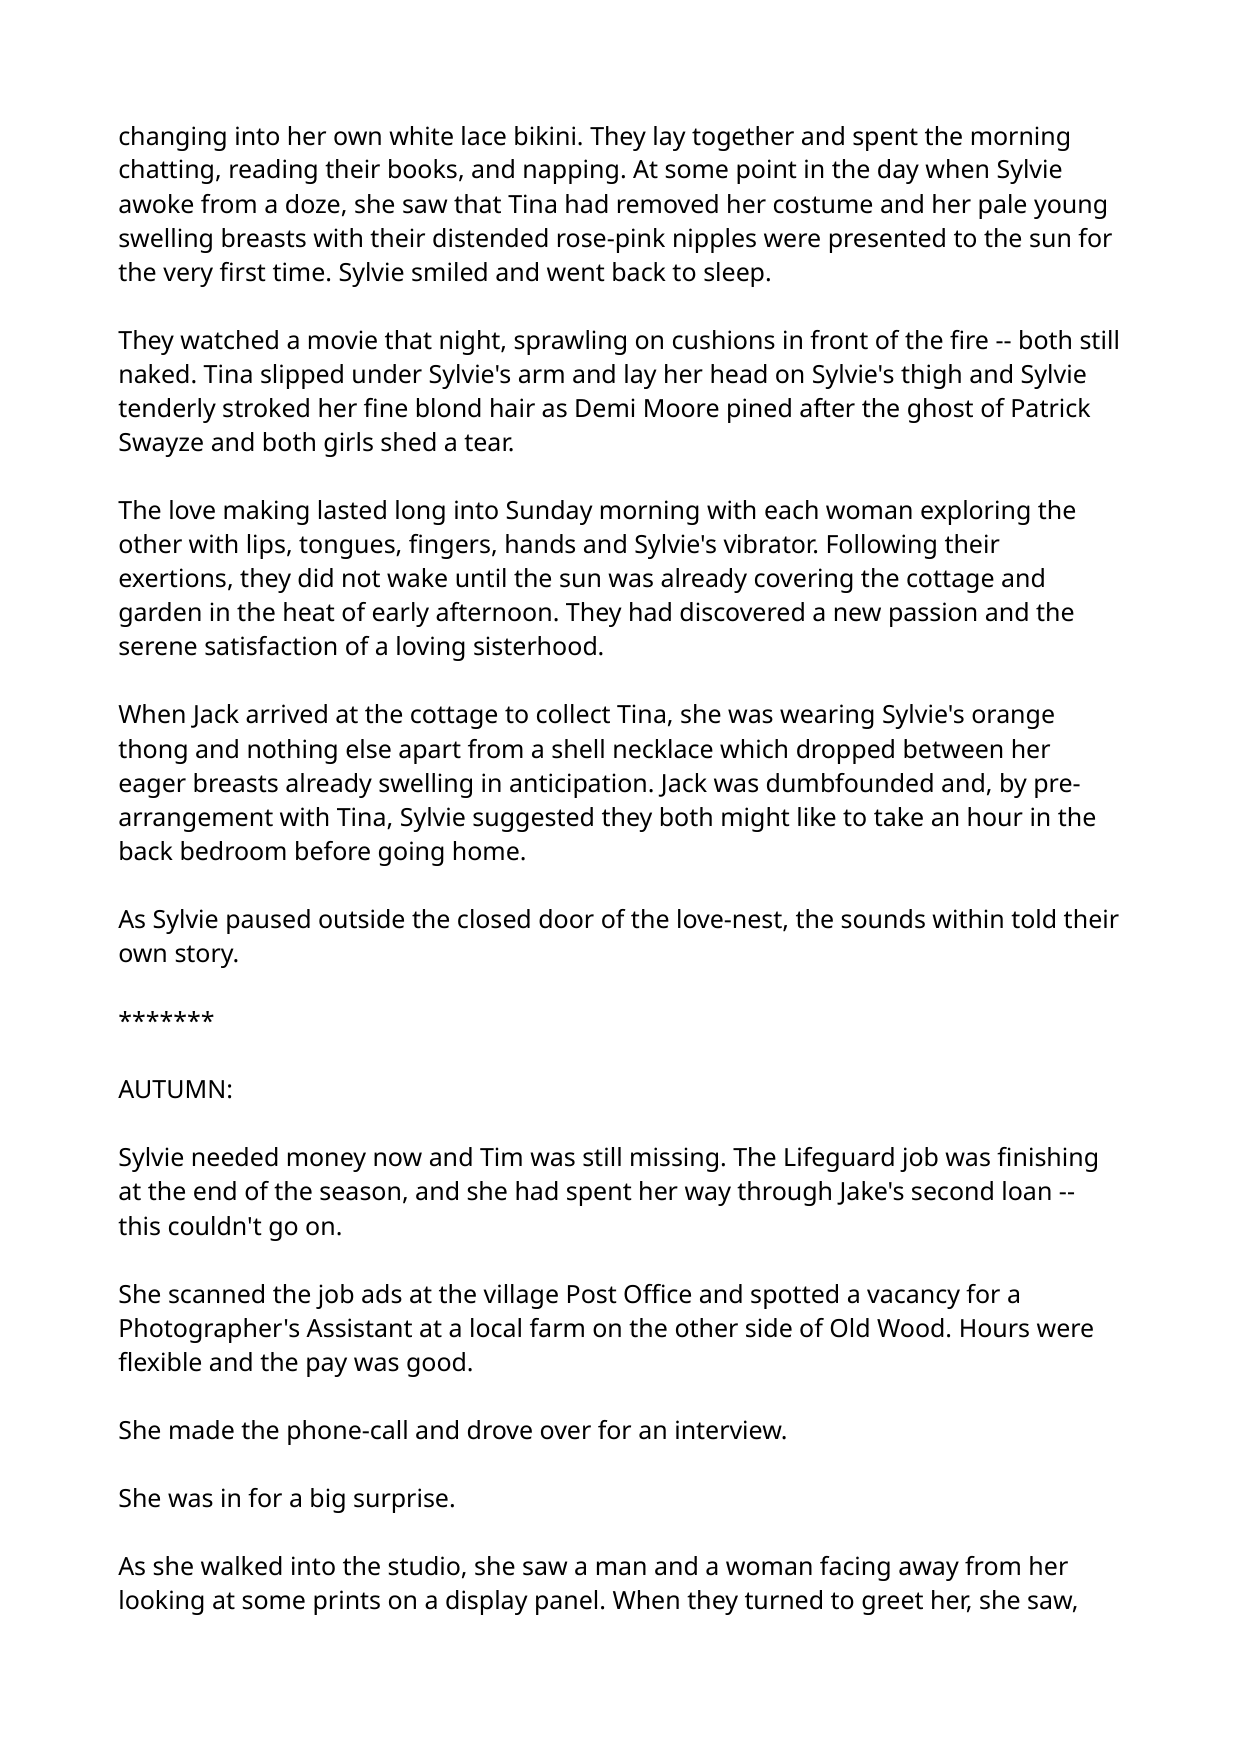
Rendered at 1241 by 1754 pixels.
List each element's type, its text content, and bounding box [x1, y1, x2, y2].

text AUTUMN: [118, 1072, 1122, 1106]
text ******* [118, 1004, 1122, 1038]
text When Jack arrived at the cottage to collect Tina, she was wearing Sylvie's orange thong and nothing else apart from a shell necklace which dropped between her eager breasts already swelling in anticipation. Jack was dumbfounded and, by pre-arrangement with Tina, Sylvie suggested they both might like to take an hour in the back bedroom before going home. [118, 697, 1122, 867]
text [118, 118, 1122, 288]
text She scanned the job ads at the village Post Office and spotted a vacancy for a Photographer's Assistant at a local farm on the other side of Old Wood. Hours were flexible and the pay was good. [118, 1276, 1122, 1378]
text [118, 1549, 1122, 1617]
text She made the phone-call and drove over for an interview. [118, 1412, 1122, 1447]
text They watched a movie that night, sprawling on cushions in front of the fire -- both still naked. Tina slipped under Sylvie's arm and lay her head on Sylvie's thigh and Sylvie tenderly stroked her fine blond hair as Demi Moore pined after the ghost of Patrick Swayze and both girls shed a tear. [118, 322, 1122, 459]
text She was in for a big surprise. [118, 1481, 1122, 1515]
text The love making lasted long into Sunday morning with each woman exploring the other with lips, tongues, fingers, hands and Sylvie's vibrator. Following their exertions, they did not wake until the sun was already covering the cottage and garden in the heat of early afternoon. They had discovered a new passion and the serene satisfaction of a loving sisterhood. [118, 493, 1122, 663]
text As Sylvie paused outside the closed door of the love-nest, the sounds within told their own story. [118, 902, 1122, 970]
text Sylvie needed money now and Tim was still missing. The Lifeguard job was finishing at the end of the season, and she had spent her way through Jake's second loan -- this couldn't go on. [118, 1140, 1122, 1242]
